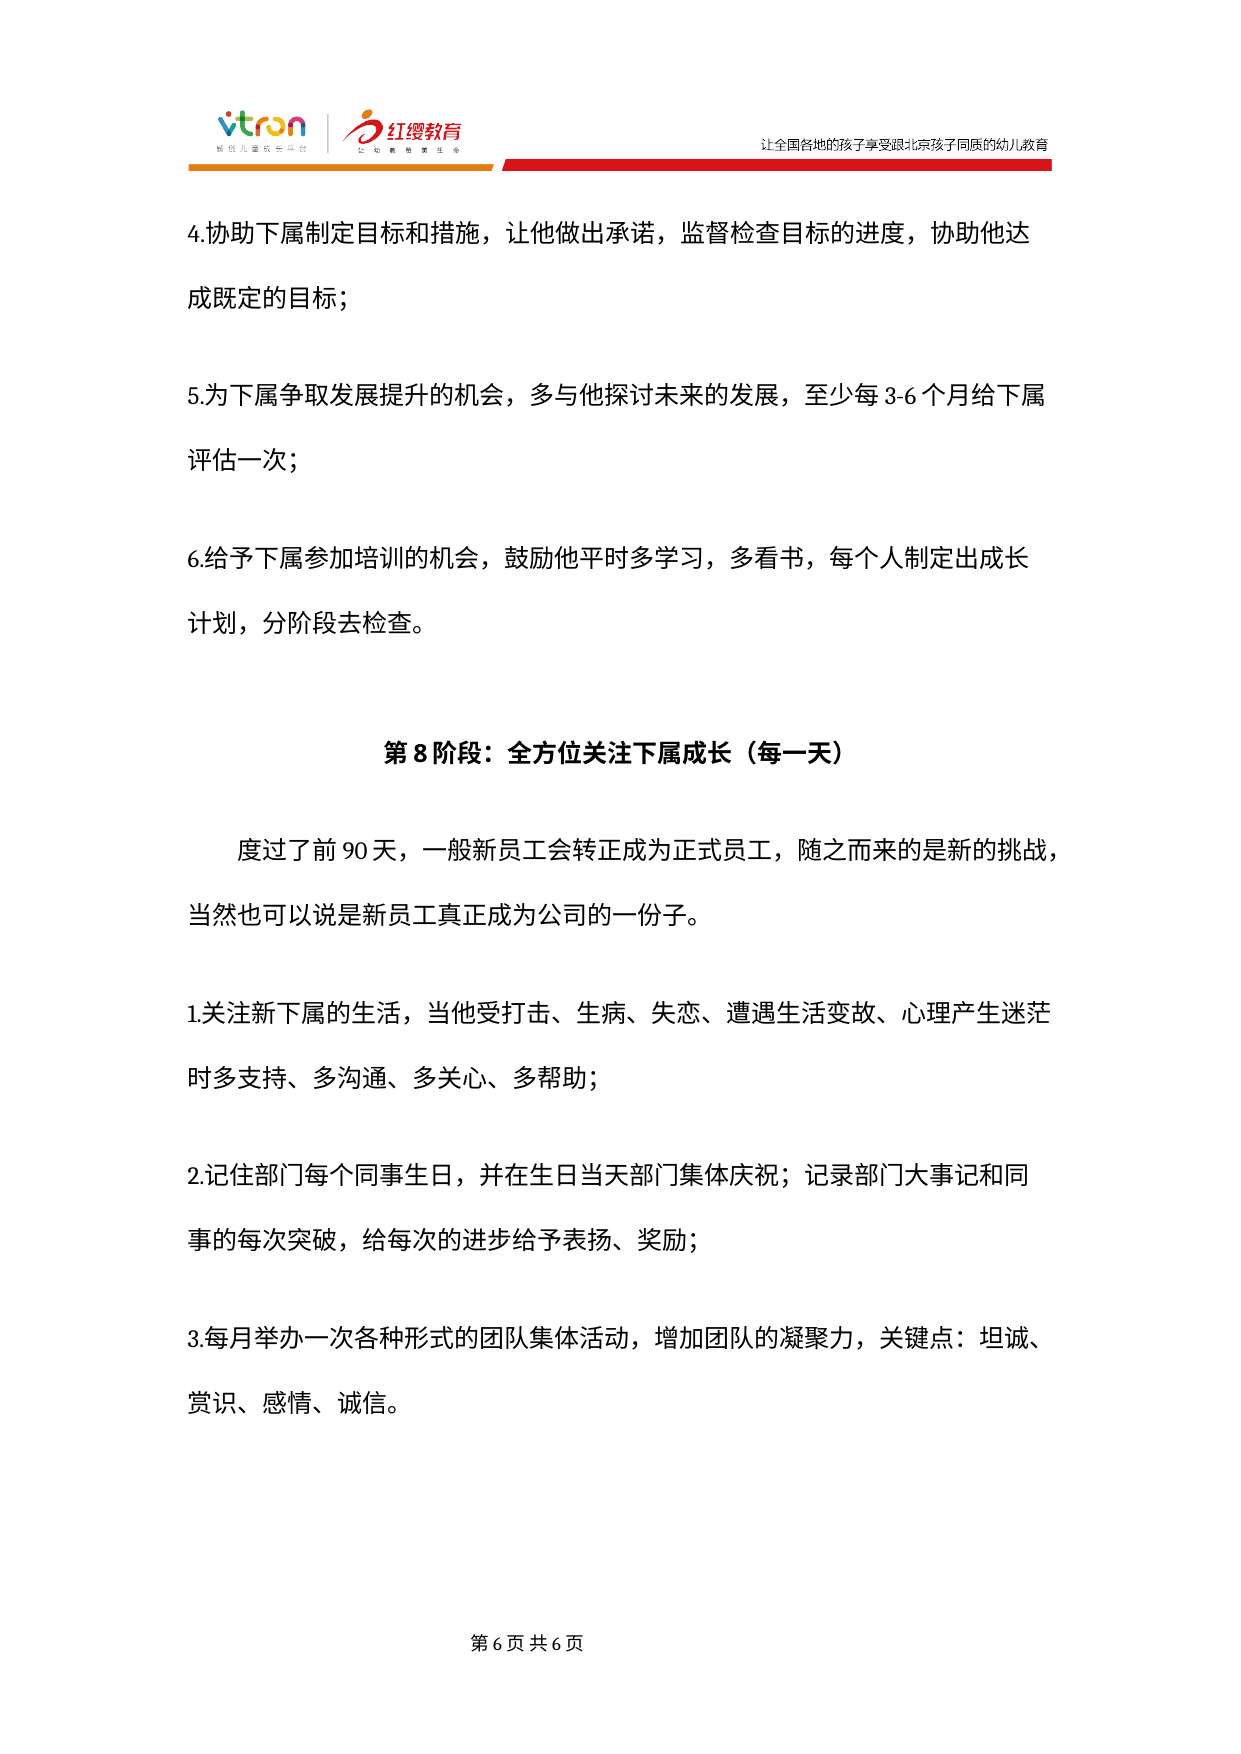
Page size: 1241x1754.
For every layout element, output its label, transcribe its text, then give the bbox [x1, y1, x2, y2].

text 第8阶段：全方位关注下属成长（每一天） [187, 719, 1053, 784]
picture [188, 88, 1052, 189]
text 4.协助下属制定目标和措施，让他做出承诺，监督检查目标的进度，协助他达成既定的目标； [187, 199, 1053, 329]
text 度过了前90天，一般新员工会转正成为正式员工，随之而来的是新的挑战，当然也可以说是新员工真正成为公司的一份子。 [187, 816, 1053, 946]
text 3.每月举办一次各种形式的团队集体活动，增加团队的凝聚力，关键点：坦诚、赏识、感情、诚信。 [187, 1304, 1053, 1434]
text 5.为下属争取发展提升的机会，多与他探讨未来的发展，至少每3-6个月给下属评估一次； [187, 361, 1053, 491]
text 6.给予下属参加培训的机会，鼓励他平时多学习，多看书，每个人制定出成长计划，分阶段去检查。 [187, 524, 1053, 654]
text 1.关注新下属的生活，当他受打击、生病、失恋、遭遇生活变故、心理产生迷茫时多支持、多沟通、多关心、多帮助； [187, 979, 1053, 1109]
text 2.记住部门每个同事生日，并在生日当天部门集体庆祝；记录部门大事记和同事的每次突破，给每次的进步给予表扬、奖励； [187, 1141, 1053, 1271]
